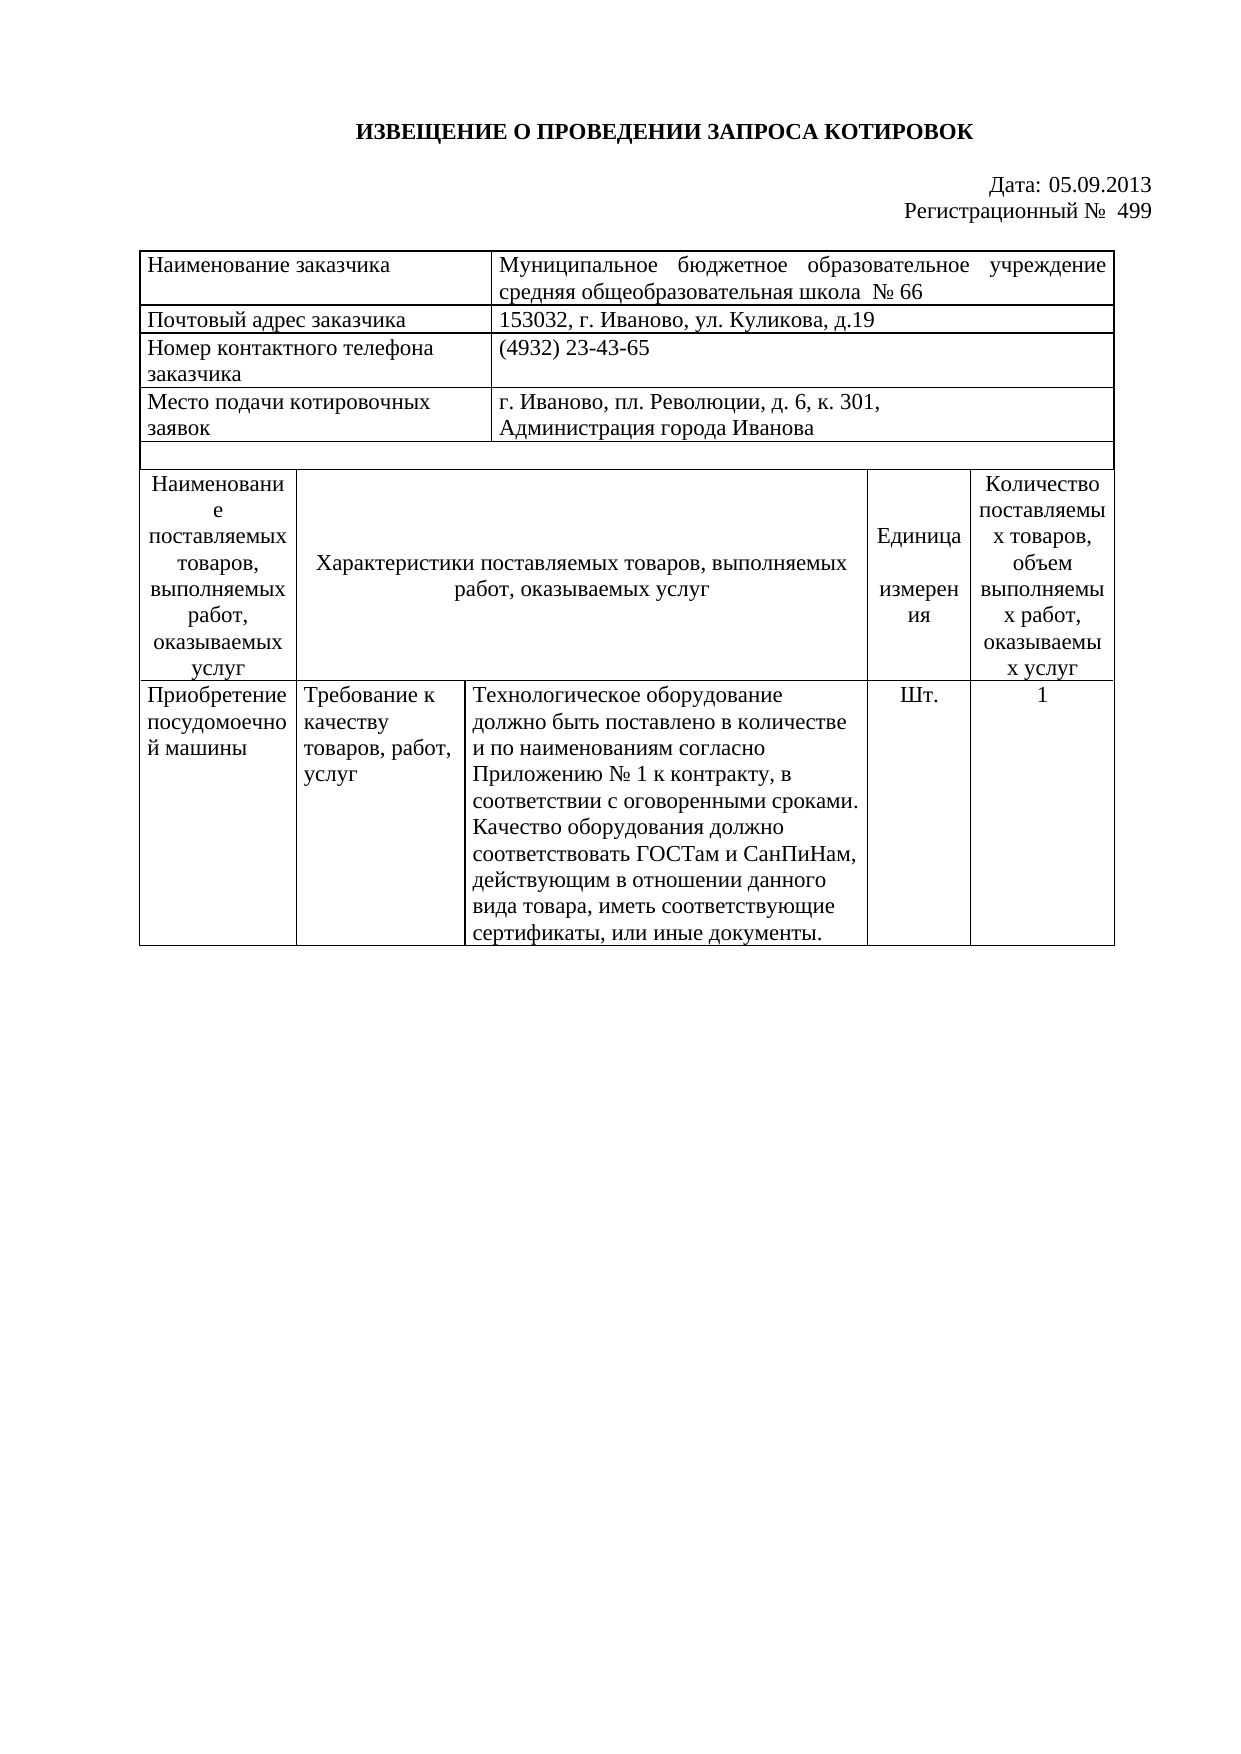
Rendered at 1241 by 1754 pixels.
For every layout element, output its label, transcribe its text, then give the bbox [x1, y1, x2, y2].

table_cell Почтовый адрес заказчика [141, 306, 491, 332]
table_cell Приобретение посудомоечной машины [140, 681, 296, 945]
table_cell Характеристики поставляемых товаров, выполняемых работ, оказываемых услуг [297, 470, 867, 680]
table_header Наименование заказчика [141, 252, 491, 304]
table_cell Требование к качеству товаров, работ, услуг [297, 681, 464, 945]
table_cell Единица измерения [868, 470, 970, 680]
table_cell 1 [971, 680, 1114, 945]
table_cell Номер контактного телефона заказчика [141, 334, 491, 386]
table_header Муниципальное бюджетное образовательное учреждение средняя общеобразовательная школа № 66 [492, 252, 1113, 304]
text Дата: 05.09.2013 Регистрационный № 499 [177, 171, 1152, 223]
table_cell Наименование поставляемых товаров, выполняемых работ, оказываемых услуг [140, 470, 296, 680]
table_cell Технологическое оборудование должно быть поставлено в количестве и по наименованиям согласно Приложению № 1 к контракту, в соответствии с оговоренными сроками. Качество оборудования должно соответствовать ГОСТам и СанПиНам, действующим в отношении данного вида товара, иметь соответствующие сертификаты, или иные документы. [466, 681, 867, 945]
table_cell Место подачи котировочных заявок [141, 388, 491, 441]
table_cell Шт. [868, 681, 970, 945]
table_cell 153032, г. Иваново, ул. Куликова, д.19 [492, 306, 1113, 332]
table_cell [141, 442, 1113, 468]
text ИЗВЕЩЕНИЕ О ПРОВЕДЕНИИ ЗАПРОСА КОТИРОВОК [177, 118, 1152, 144]
table_cell г. Иваново, пл. Революции, д. 6, к. 301, Администрация города Иванова [492, 388, 1113, 441]
table_cell Количество поставляемых товаров, объем выполняемых работ, оказываемых услуг [971, 470, 1114, 680]
table_cell (4932) 23-43-65 [492, 334, 1113, 386]
